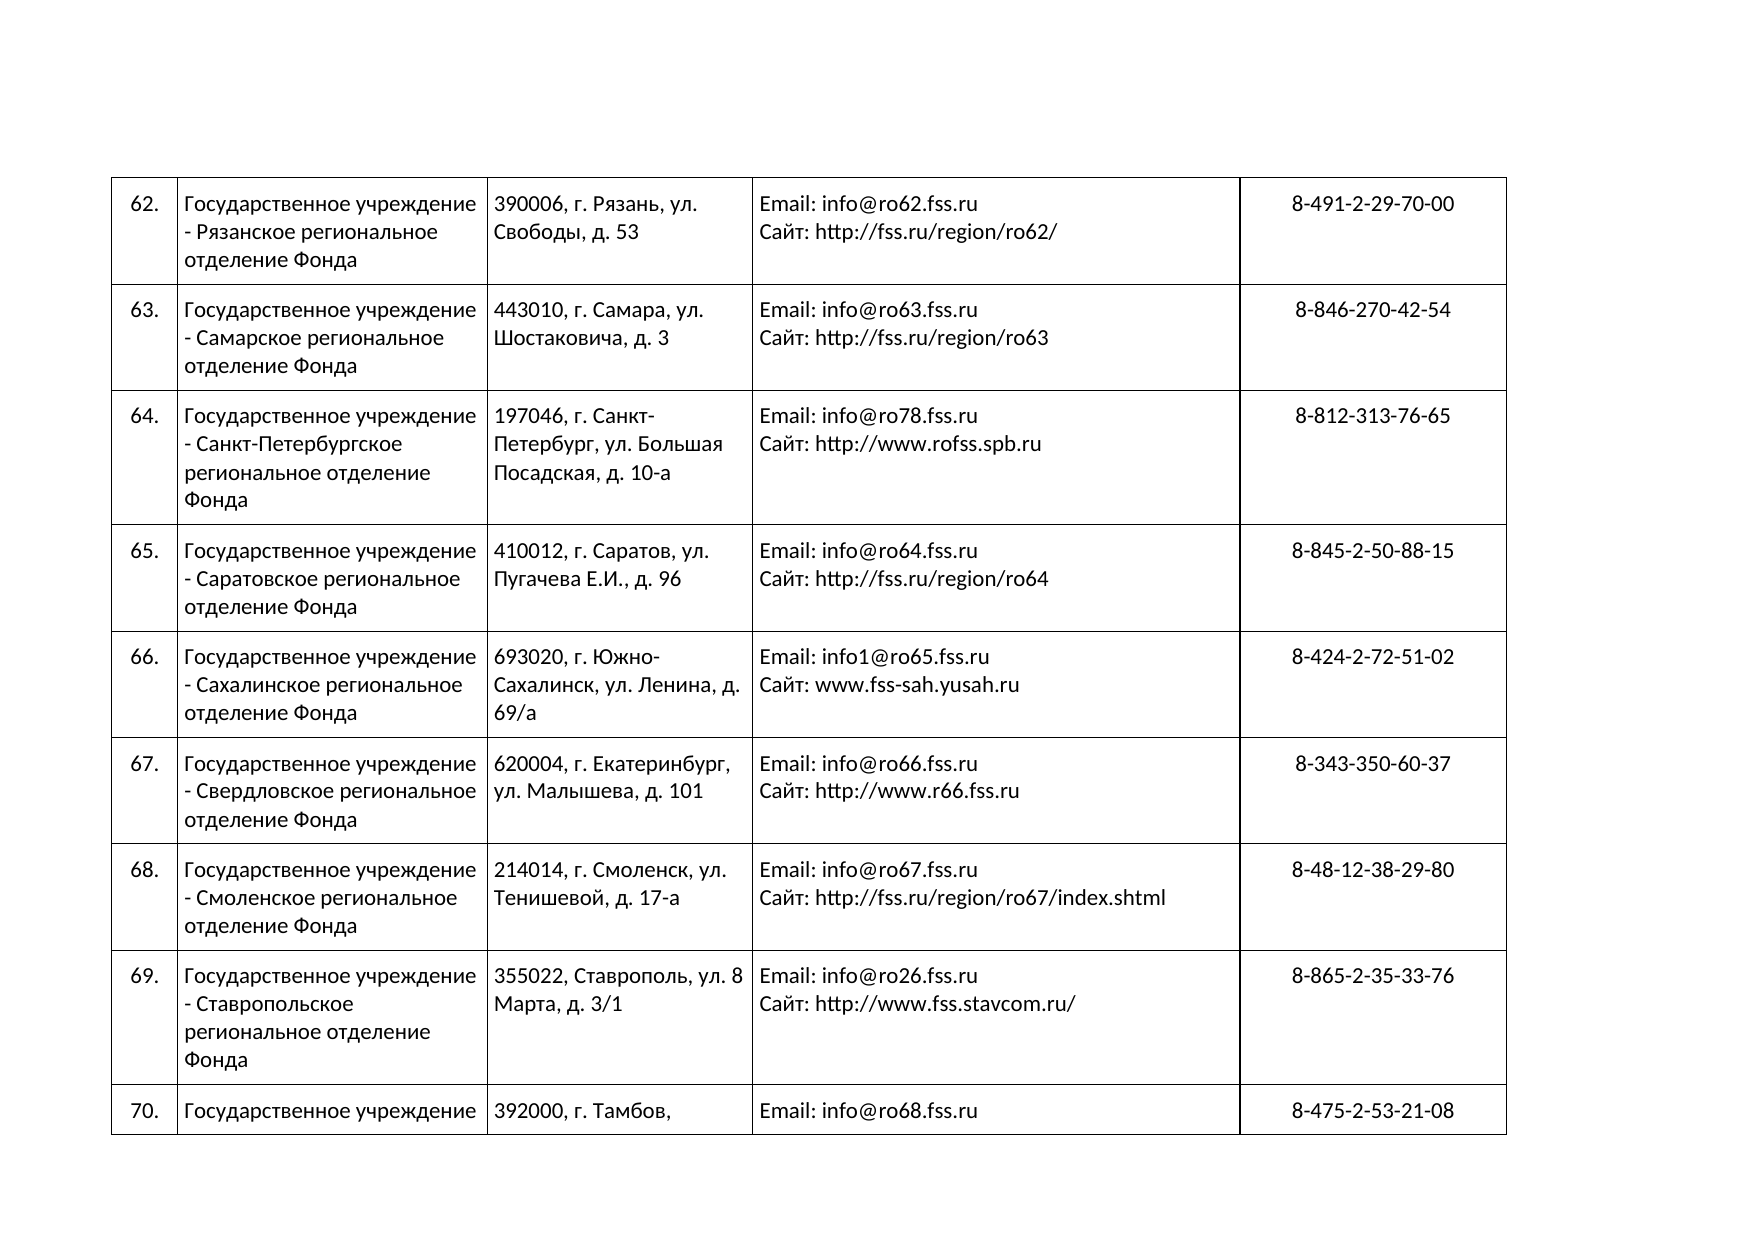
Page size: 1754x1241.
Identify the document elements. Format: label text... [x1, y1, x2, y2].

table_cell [178, 1085, 487, 1134]
table_cell Государственное учреждение - Самарское региональное отделение Фонда [178, 285, 487, 390]
table_cell 67. [112, 738, 177, 843]
table_cell Email: info@ro62.fss.ru Сайт: http://fss.ru/region/ro62/ [753, 178, 1239, 283]
table_cell 8-475-2-53-21-08 [1241, 1085, 1506, 1134]
table_cell Государственное учреждение - Рязанское региональное отделение Фонда [178, 178, 487, 283]
table_cell 66. [112, 632, 177, 737]
table_cell 8-865-2-35-33-76 [1241, 951, 1506, 1084]
table_cell 68. [112, 844, 177, 950]
table_cell 70. [112, 1085, 177, 1134]
table_cell 390006, г. Рязань, ул. Свободы, д. 53 [488, 178, 752, 283]
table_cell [753, 1085, 1239, 1134]
table_cell Email: info@ro78.fss.ru Сайт: http://www.rofss.spb.ru [753, 391, 1239, 524]
table_cell 8-424-2-72-51-02 [1241, 632, 1506, 737]
table_cell 64. [112, 391, 177, 524]
table_cell Email: info1@ro65.fss.ru Сайт: www.fss-sah.yusah.ru [753, 632, 1239, 737]
table_cell Email: info@ro64.fss.ru Сайт: http://fss.ru/region/ro64 [753, 525, 1239, 631]
table_cell 620004, г. Екатеринбург, ул. Малышева, д. 101 [488, 738, 752, 843]
table_cell Email: info@ro66.fss.ru Сайт: http://www.r66.fss.ru [753, 738, 1239, 843]
table_cell 355022, Ставрополь, ул. 8 Марта, д. 3/1 [488, 951, 752, 1084]
table_cell 62. [112, 178, 177, 283]
table_cell 410012, г. Саратов, ул. Пугачева Е.И., д. 96 [488, 525, 752, 631]
table_cell Государственное учреждение - Ставропольское региональное отделение Фонда [178, 951, 487, 1084]
table_cell 69. [112, 951, 177, 1084]
table_cell 214014, г. Смоленск, ул. Тенишевой, д. 17-а [488, 844, 752, 950]
table_cell 8-812-313-76-65 [1241, 391, 1506, 524]
table_cell 8-845-2-50-88-15 [1241, 525, 1506, 631]
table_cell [488, 1085, 752, 1134]
table_cell Государственное учреждение - Санкт-Петербургское региональное отделение Фонда [178, 391, 487, 524]
table_cell 8-491-2-29-70-00 [1241, 178, 1506, 283]
table_cell Государственное учреждение - Сахалинское региональное отделение Фонда [178, 632, 487, 737]
table_cell 693020, г. Южно-Сахалинск, ул. Ленина, д. 69/а [488, 632, 752, 737]
table_cell Email: info@ro63.fss.ru Сайт: http://fss.ru/region/ro63 [753, 285, 1239, 390]
table_cell Государственное учреждение - Свердловское региональное отделение Фонда [178, 738, 487, 843]
table_cell 8-343-350-60-37 [1241, 738, 1506, 843]
table_cell 8-48-12-38-29-80 [1241, 844, 1506, 950]
table_cell 8-846-270-42-54 [1241, 285, 1506, 390]
table_cell 443010, г. Самара, ул. Шостаковича, д. 3 [488, 285, 752, 390]
table_cell Email: info@ro26.fss.ru Сайт: http://www.fss.stavcom.ru/ [753, 951, 1239, 1084]
table_cell 63. [112, 285, 177, 390]
table_cell 197046, г. Санкт-Петербург, ул. Большая Посадская, д. 10-а [488, 391, 752, 524]
table_cell Email: info@ro67.fss.ru Сайт: http://fss.ru/region/ro67/index.shtml [753, 844, 1239, 950]
table_cell Государственное учреждение - Саратовское региональное отделение Фонда [178, 525, 487, 631]
table_cell 65. [112, 525, 177, 631]
table_cell Государственное учреждение - Смоленское региональное отделение Фонда [178, 844, 487, 950]
